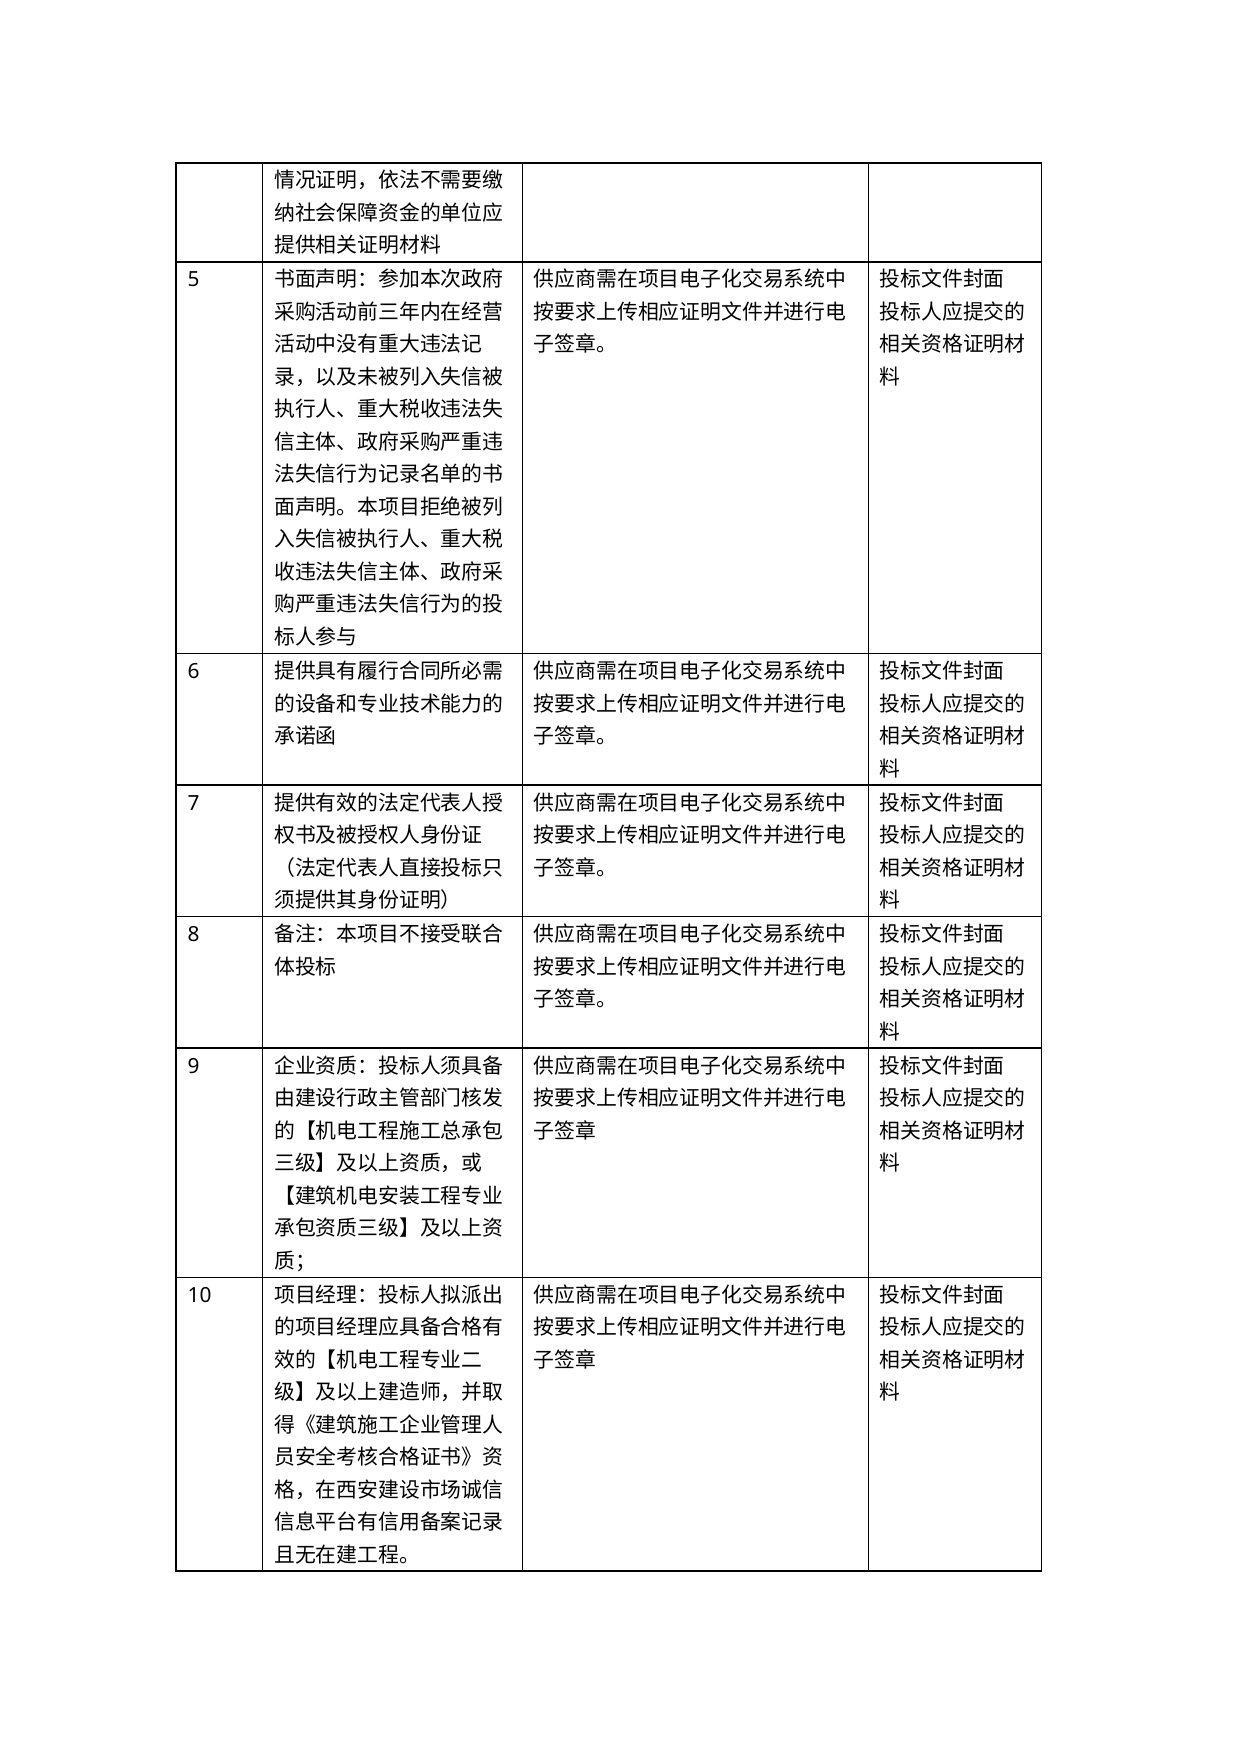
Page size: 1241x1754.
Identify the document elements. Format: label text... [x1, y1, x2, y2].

table_cell 10 [177, 1278, 262, 1570]
table_cell 提供具有履行合同所必需的设备和专业技术能力的承诺函 [263, 654, 522, 784]
table_cell 投标文件封面 投标人应提交的相关资格证明材料 [869, 263, 1041, 653]
table_cell 书面声明：参加本次政府采购活动前三年内在经营活动中没有重大违法记录，以及未被列入失信被执行人、重大税收违法失信主体、政府采购严重违法失信行为记录名单的书面声明。本项目拒绝被列入失信被执行人、重大税收违法失信主体、政府采购严重违法失信行为的投标人参与 [263, 263, 522, 653]
table_cell 投标文件封面 投标人应提交的相关资格证明材料 [869, 917, 1041, 1047]
table_cell 6 [177, 654, 262, 784]
table_cell 投标文件封面 投标人应提交的相关资格证明材料 [869, 1278, 1041, 1570]
table_cell 供应商需在项目电子化交易系统中按要求上传相应证明文件并进行电子签章。 [523, 786, 868, 916]
table_cell 备注：本项目不接受联合体投标 [263, 917, 522, 1047]
table_cell 供应商需在项目电子化交易系统中按要求上传相应证明文件并进行电子签章。 [523, 654, 868, 784]
table_cell 7 [177, 786, 262, 916]
table_cell 供应商需在项目电子化交易系统中按要求上传相应证明文件并进行电子签章。 [523, 263, 868, 653]
table_cell 投标文件封面 投标人应提交的相关资格证明材料 [869, 1049, 1041, 1276]
table_cell 供应商需在项目电子化交易系统中按要求上传相应证明文件并进行电子签章。 [523, 917, 868, 1047]
table_cell 供应商需在项目电子化交易系统中按要求上传相应证明文件并进行电子签章 [523, 1278, 868, 1570]
table_cell 9 [177, 1049, 262, 1276]
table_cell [523, 164, 868, 261]
table_cell 投标文件封面 投标人应提交的相关资格证明材料 [869, 786, 1041, 916]
table_cell 项目经理：投标人拟派出的项目经理应具备合格有效的【机电工程专业二级】及以上建造师，并取得《建筑施工企业管理人员安全考核合格证书》资格，在西安建设市场诚信信息平台有信用备案记录且无在建工程。 [263, 1278, 522, 1570]
table_cell 4 [177, 164, 262, 261]
table_cell 投标文件封面 投标人应提交的相关资格证明材料 [869, 654, 1041, 784]
table_cell 供应商需在项目电子化交易系统中按要求上传相应证明文件并进行电子签章 [523, 1049, 868, 1276]
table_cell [869, 164, 1041, 261]
table_cell 8 [177, 917, 262, 1047]
table_cell 5 [177, 263, 262, 653]
table_cell 企业资质：投标人须具备由建设行政主管部门核发的【机电工程施工总承包三级】及以上资质，或【建筑机电安装工程专业承包资质三级】及以上资质； [263, 1049, 522, 1276]
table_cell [263, 164, 522, 261]
table_cell 提供有效的法定代表人授权书及被授权人身份证（法定代表人直接投标只须提供其身份证明） [263, 786, 522, 916]
